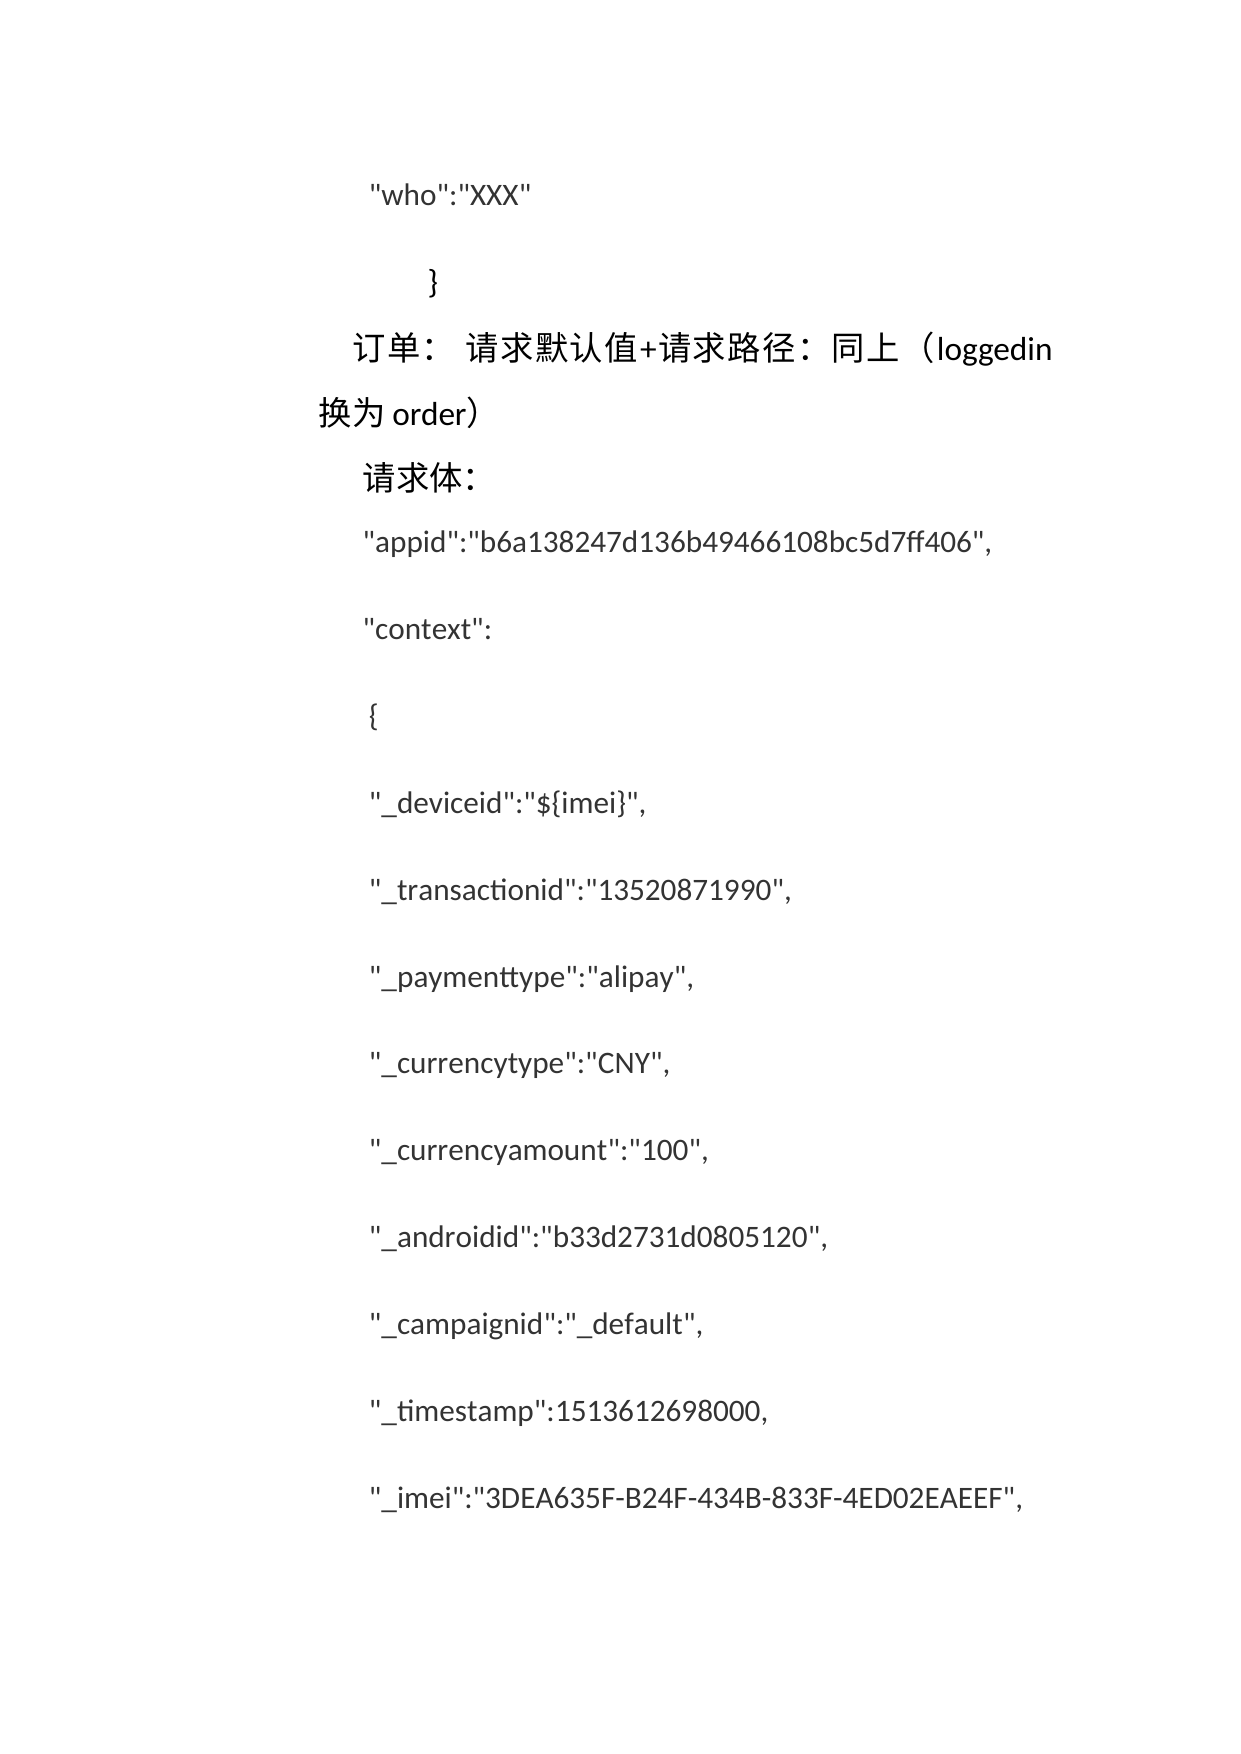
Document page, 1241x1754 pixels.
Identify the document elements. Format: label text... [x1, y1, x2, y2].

text "_transactionid":"13520871990", [237, 856, 1053, 921]
text "who":"XXX" [237, 162, 1053, 227]
list 订单： 请求默认值+请求路径：同上（loggedin换为order） [319, 314, 1053, 444]
text "_currencytype":"CNY", [237, 1030, 1053, 1095]
text "_campaignid":"_default", [237, 1291, 1053, 1356]
text "_timestamp":1513612698000, [237, 1378, 1053, 1443]
text "_deviceid":"${imei}", [237, 769, 1053, 834]
text "appid":"b6a138247d136b49466108bc5d7ff406", [319, 509, 1053, 574]
text { [237, 683, 1053, 748]
text "_paymenttype":"alipay", [237, 943, 1053, 1008]
text "_currencyamount":"100", [237, 1117, 1053, 1182]
list } [187, 249, 1053, 314]
list 请求体： [319, 444, 1053, 509]
text "_androidid":"b33d2731d0805120", [237, 1204, 1053, 1269]
text "_imei":"3DEA635F-B24F-434B-833F-4ED02EAEEF", [237, 1464, 1053, 1529]
text "context": [319, 596, 1053, 661]
